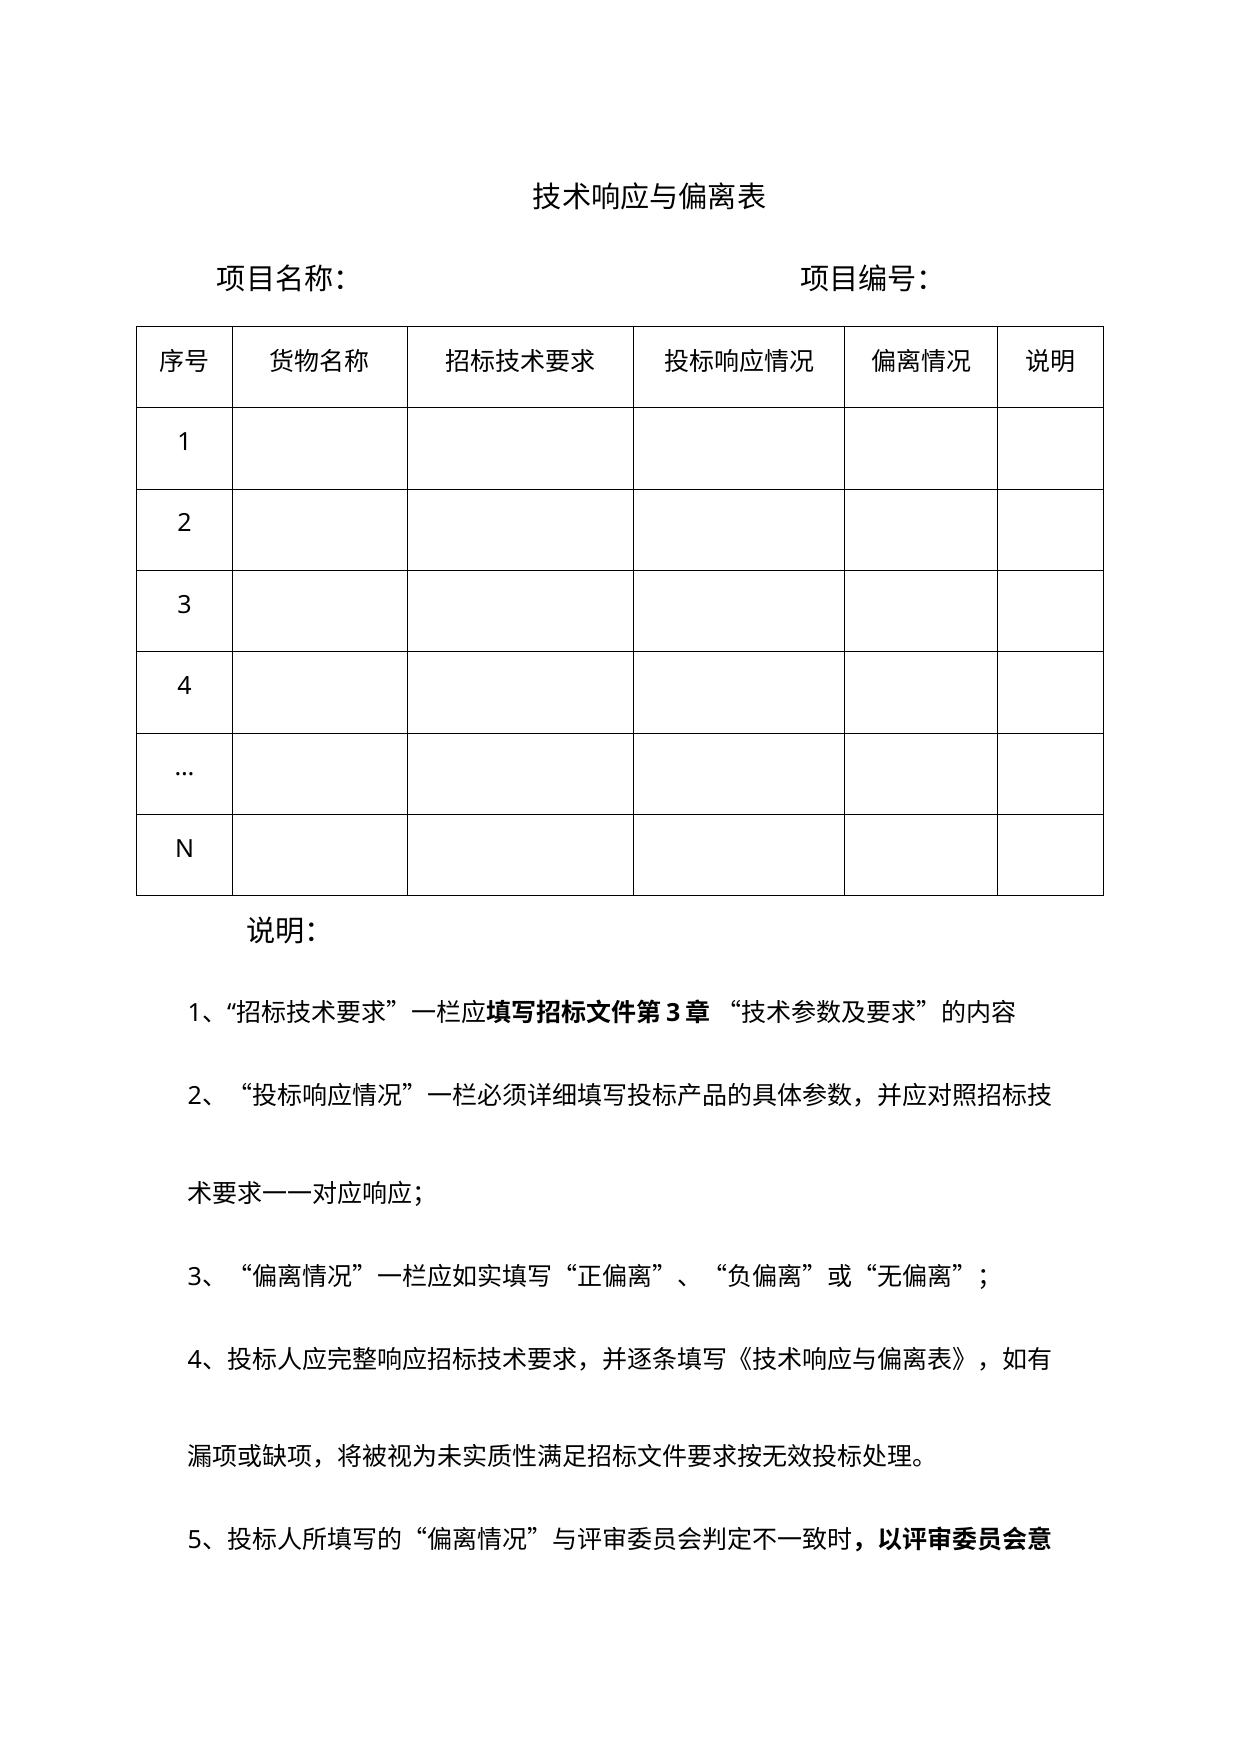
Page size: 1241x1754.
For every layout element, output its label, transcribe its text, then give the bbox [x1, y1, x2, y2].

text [187, 1506, 1053, 1571]
table_cell [634, 571, 844, 651]
table_cell [845, 408, 997, 488]
table_cell [233, 571, 407, 651]
table_cell [233, 408, 407, 488]
table_cell [408, 734, 633, 814]
table_cell [845, 734, 997, 814]
text 3、“偏离情况”一栏应如实填写“正偏离”、“负偏离”或“无偏离”； [187, 1242, 1053, 1307]
list 2、“投标响应情况”一栏必须详细填写投标产品的具体参数，并应对照招标技术要求一一对应响应； [187, 1061, 1053, 1224]
table_header 货物名称 [233, 327, 407, 407]
table_cell [998, 408, 1103, 488]
table_cell [845, 571, 997, 651]
table_cell [998, 734, 1103, 814]
table_header 序号 [137, 327, 232, 407]
text 技术响应与偏离表 [187, 162, 1053, 227]
table_cell [998, 652, 1103, 732]
table_cell 3 [137, 571, 232, 651]
table_cell [634, 815, 844, 895]
table_cell [408, 490, 633, 570]
list “招标技术要求”一栏应填写招标文件第3章 “技术参数及要求”的内容 [187, 978, 1053, 1043]
table_cell [845, 815, 997, 895]
table_cell [845, 652, 997, 732]
table_cell [408, 571, 633, 651]
table_cell [233, 490, 407, 570]
table_cell … [137, 734, 232, 814]
table_cell 1 [137, 408, 232, 488]
table_cell [998, 571, 1103, 651]
table_header 投标响应情况 [634, 327, 844, 407]
table_cell 2 [137, 490, 232, 570]
table_cell N [137, 815, 232, 895]
table_cell [408, 815, 633, 895]
table_cell [998, 815, 1103, 895]
table_cell [233, 815, 407, 895]
text 4、投标人应完整响应招标技术要求，并逐条填写《技术响应与偏离表》，如有漏项或缺项，将被视为未实质性满足招标文件要求按无效投标处理。 [187, 1325, 1053, 1487]
table_cell [634, 408, 844, 488]
text 说明： [187, 896, 1053, 961]
table_header 偏离情况 [845, 327, 997, 407]
table_cell 4 [137, 652, 232, 732]
table_cell [233, 734, 407, 814]
table_cell [634, 652, 844, 732]
text 项目名称： 项目编号： [187, 244, 1053, 309]
table_header 说明 [998, 327, 1103, 407]
table_cell [408, 408, 633, 488]
table_header 招标技术要求 [408, 327, 633, 407]
table_cell [408, 652, 633, 732]
table_cell [233, 652, 407, 732]
table_cell [998, 490, 1103, 570]
table_cell [845, 490, 997, 570]
table_cell [634, 734, 844, 814]
table_cell [634, 490, 844, 570]
